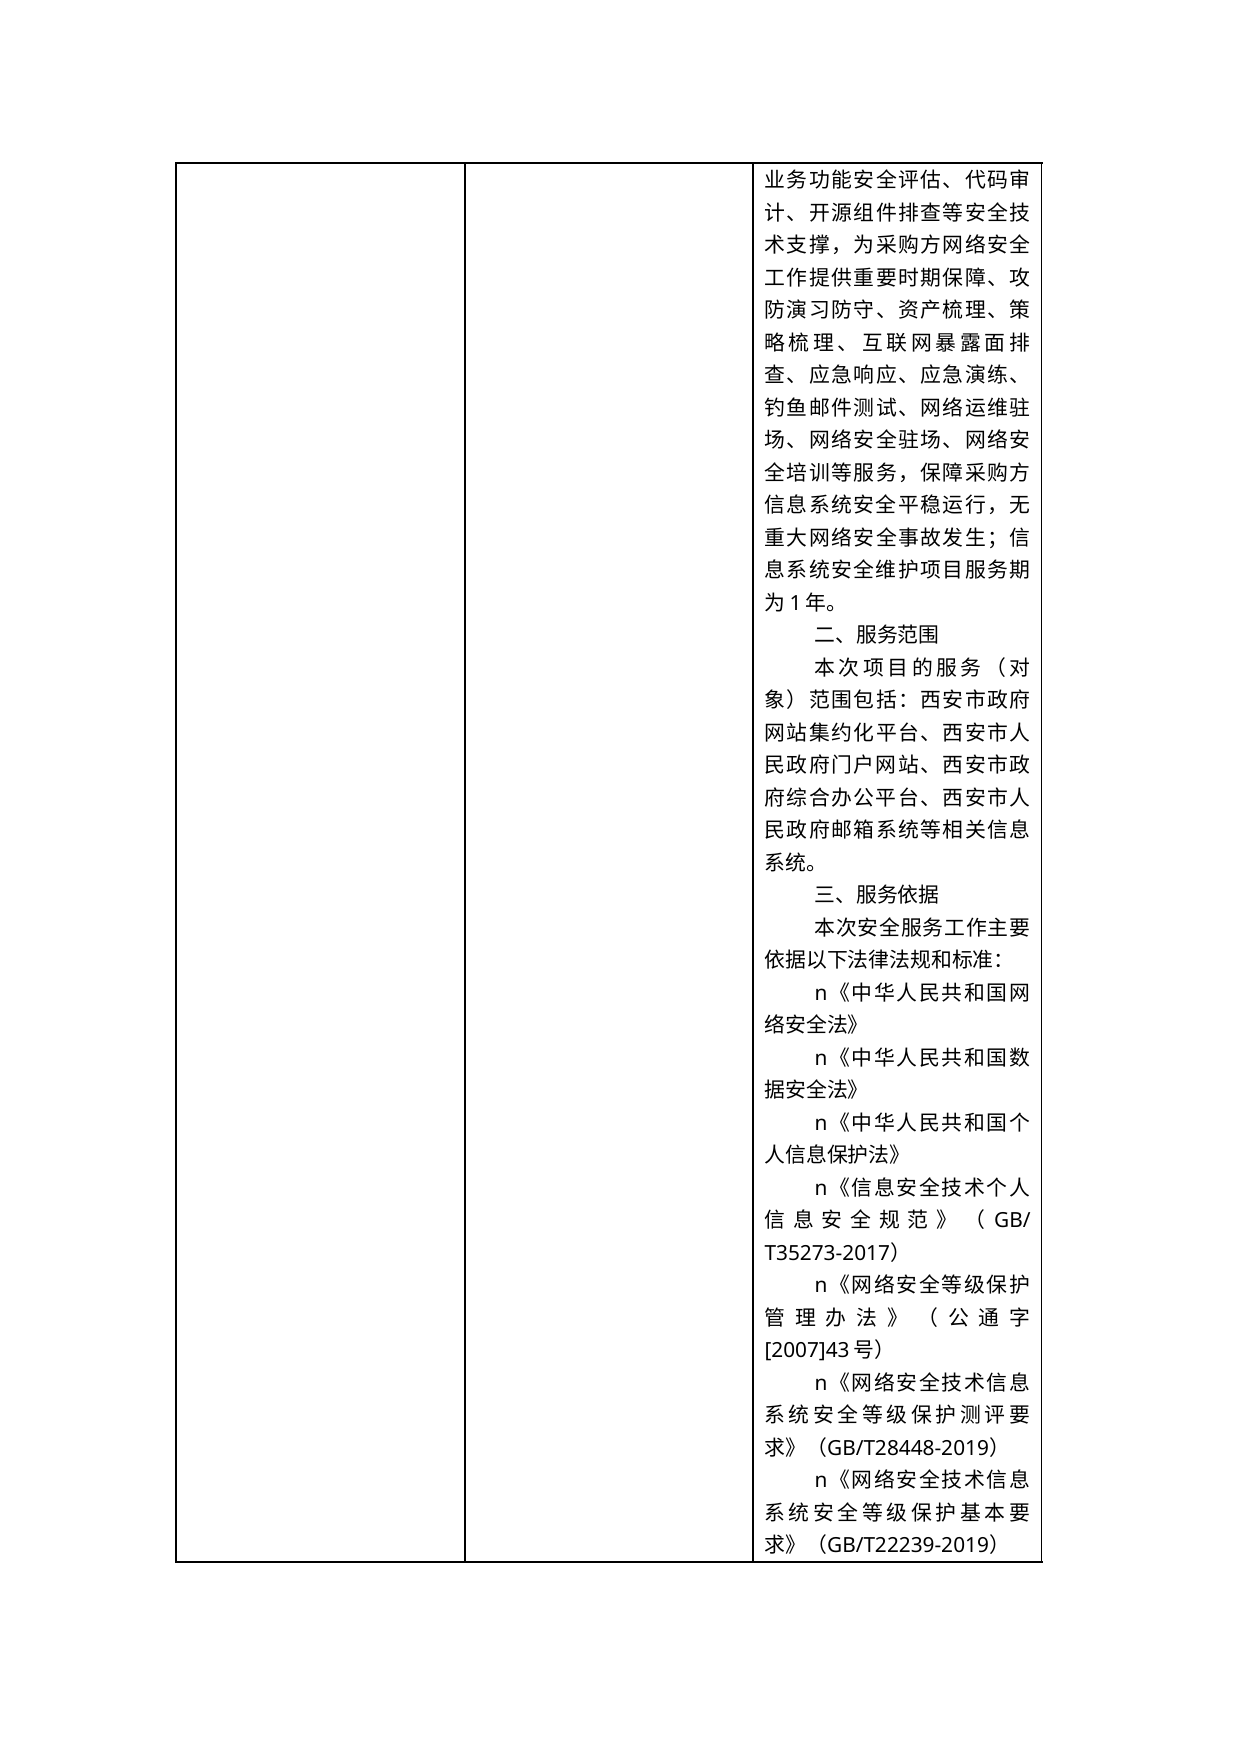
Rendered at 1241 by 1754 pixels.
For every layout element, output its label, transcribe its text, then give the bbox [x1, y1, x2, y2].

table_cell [754, 164, 1041, 1561]
table_cell [177, 164, 464, 1561]
table_cell 1 [466, 164, 752, 1561]
